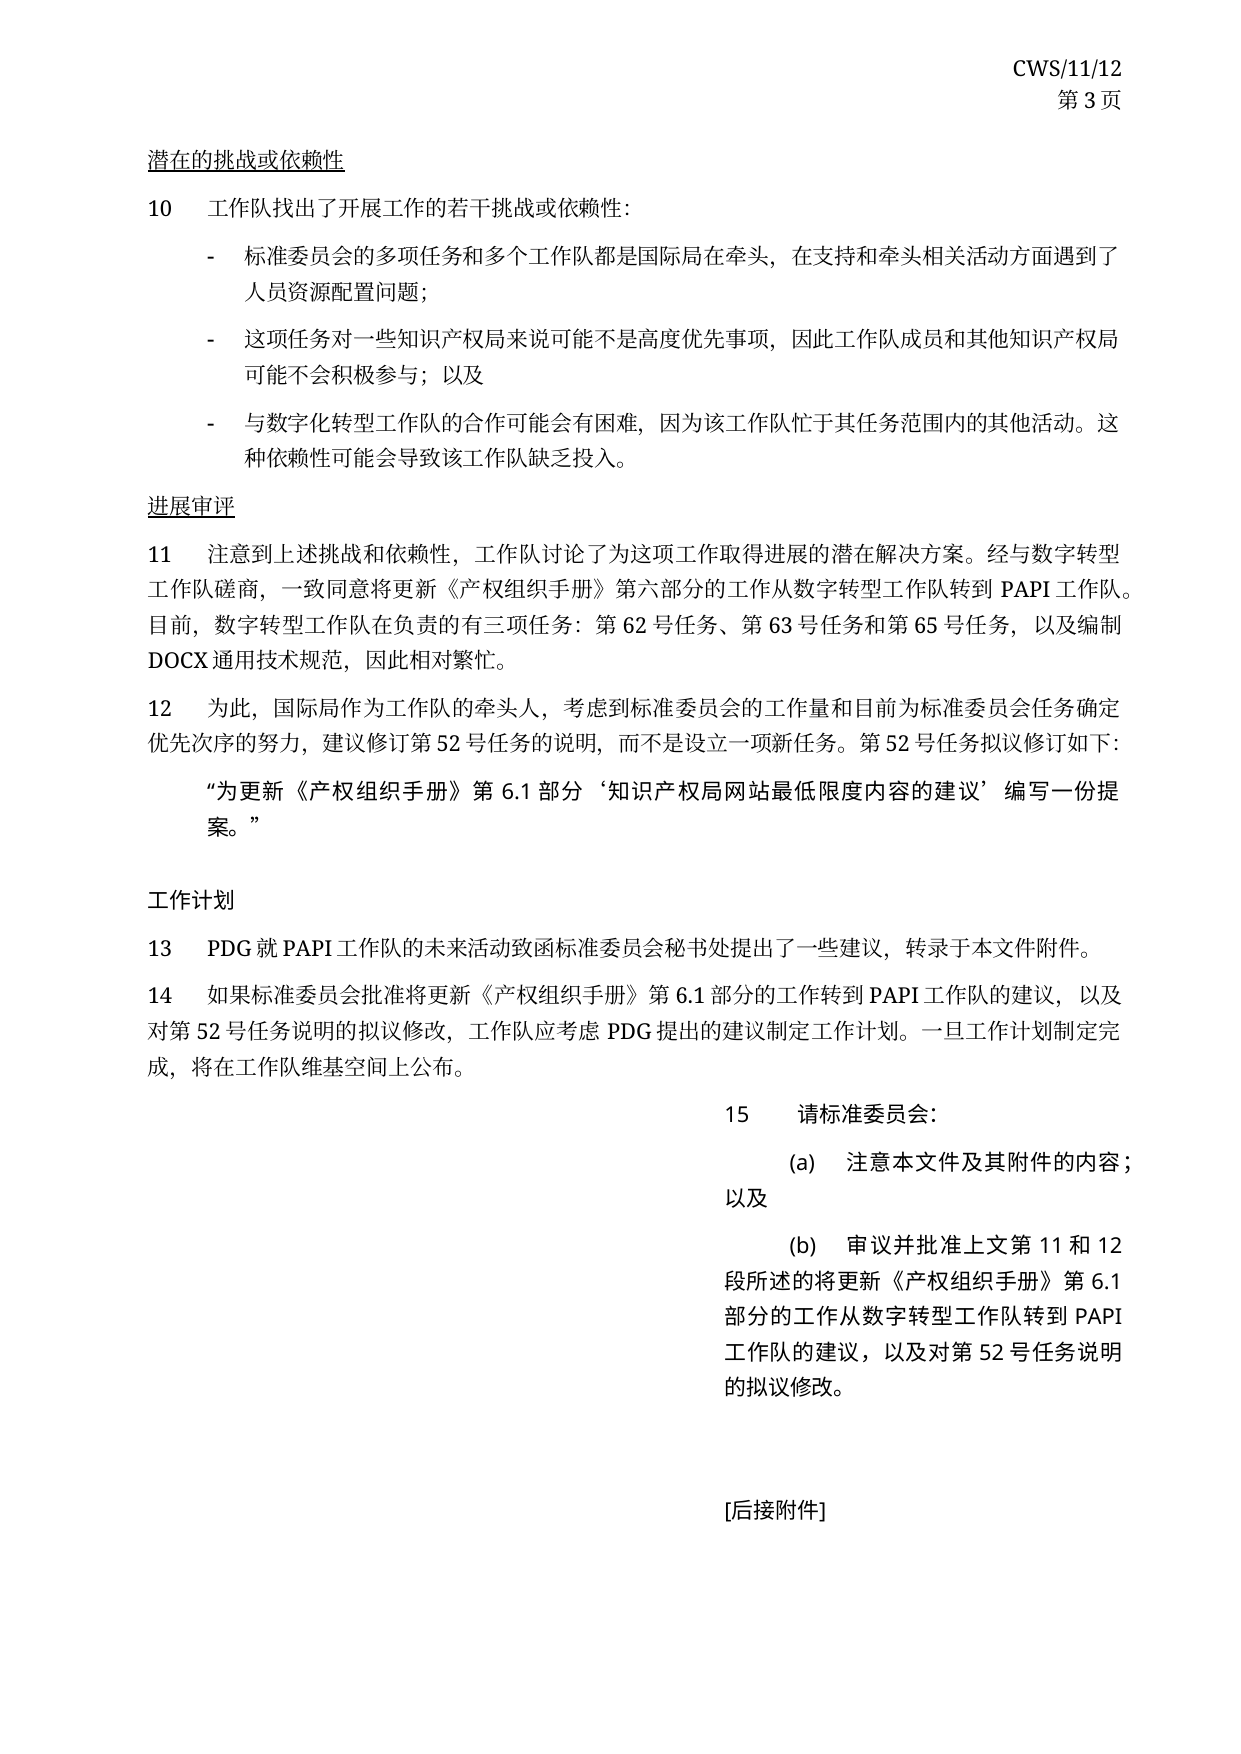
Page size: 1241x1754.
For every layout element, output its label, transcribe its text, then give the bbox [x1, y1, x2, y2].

list “为更新《产权组织手册》第6.1部分‘知识产权局网站最低限度内容的建议’编写一份提案。” [207, 771, 1122, 842]
text 为此，国际局作为工作队的牵头人，考虑到标准委员会的工作量和目前为标准委员会任务确定优先次序的努力，建议修订第52号任务的说明，而不是设立一项新任务。第52号任务拟议修订如下： [148, 687, 1122, 758]
text (b) 审议并批准上文第11和12段所述的将更新《产权组织手册》第6.1部分的工作从数字转型工作队转到PAPI工作队的建议，以及对第52号任务说明的拟议修改。 [724, 1225, 1122, 1402]
text 如果标准委员会批准将更新《产权组织手册》第6.1部分的工作转到PAPI工作队的建议，以及对第52号任务说明的拟议修改，工作队应考虑PDG提出的建议制定工作计划。一旦工作计划制定完成，将在工作队维基空间上公布。 [148, 975, 1122, 1081]
text PDG就PAPI工作队的未来活动致函标准委员会秘书处提出了一些建议，转录于本文件附件。 [148, 927, 1122, 962]
text 工作队找出了开展工作的若干挑战或依赖性： [148, 187, 1122, 223]
subtitle 潜在的挑战或依赖性 [148, 139, 1122, 175]
subtitle 进展审评 [148, 485, 1122, 521]
text (a) 注意本文件及其附件的内容；以及 [724, 1142, 1122, 1212]
list 请标准委员会： [724, 1094, 1122, 1129]
list 标准委员会的多项任务和多个工作队都是国际局在牵头，在支持和牵头相关活动方面遇到了人员资源配置问题； [207, 235, 1122, 306]
list 与数字化转型工作队的合作可能会有困难，因为该工作队忙于其任务范围内的其他活动。这种依赖性可能会导致该工作队缺乏投入。 [207, 402, 1122, 473]
text 注意到上述挑战和依赖性，工作队讨论了为这项工作取得进展的潜在解决方案。经与数字转型工作队磋商，一致同意将更新《产权组织手册》第六部分的工作从数字转型工作队转到PAPI工作队。目前，数字转型工作队在负责的有三项任务：第62号任务、第63号任务和第65号任务，以及编制DOCX通用技术规范，因此相对繁忙。 [148, 533, 1122, 675]
subtitle 工作计划 [148, 879, 1122, 914]
text [后接附件] [724, 1489, 1122, 1525]
list 这项任务对一些知识产权局来说可能不是高度优先事项，因此工作队成员和其他知识产权局可能不会积极参与；以及 [207, 319, 1122, 389]
